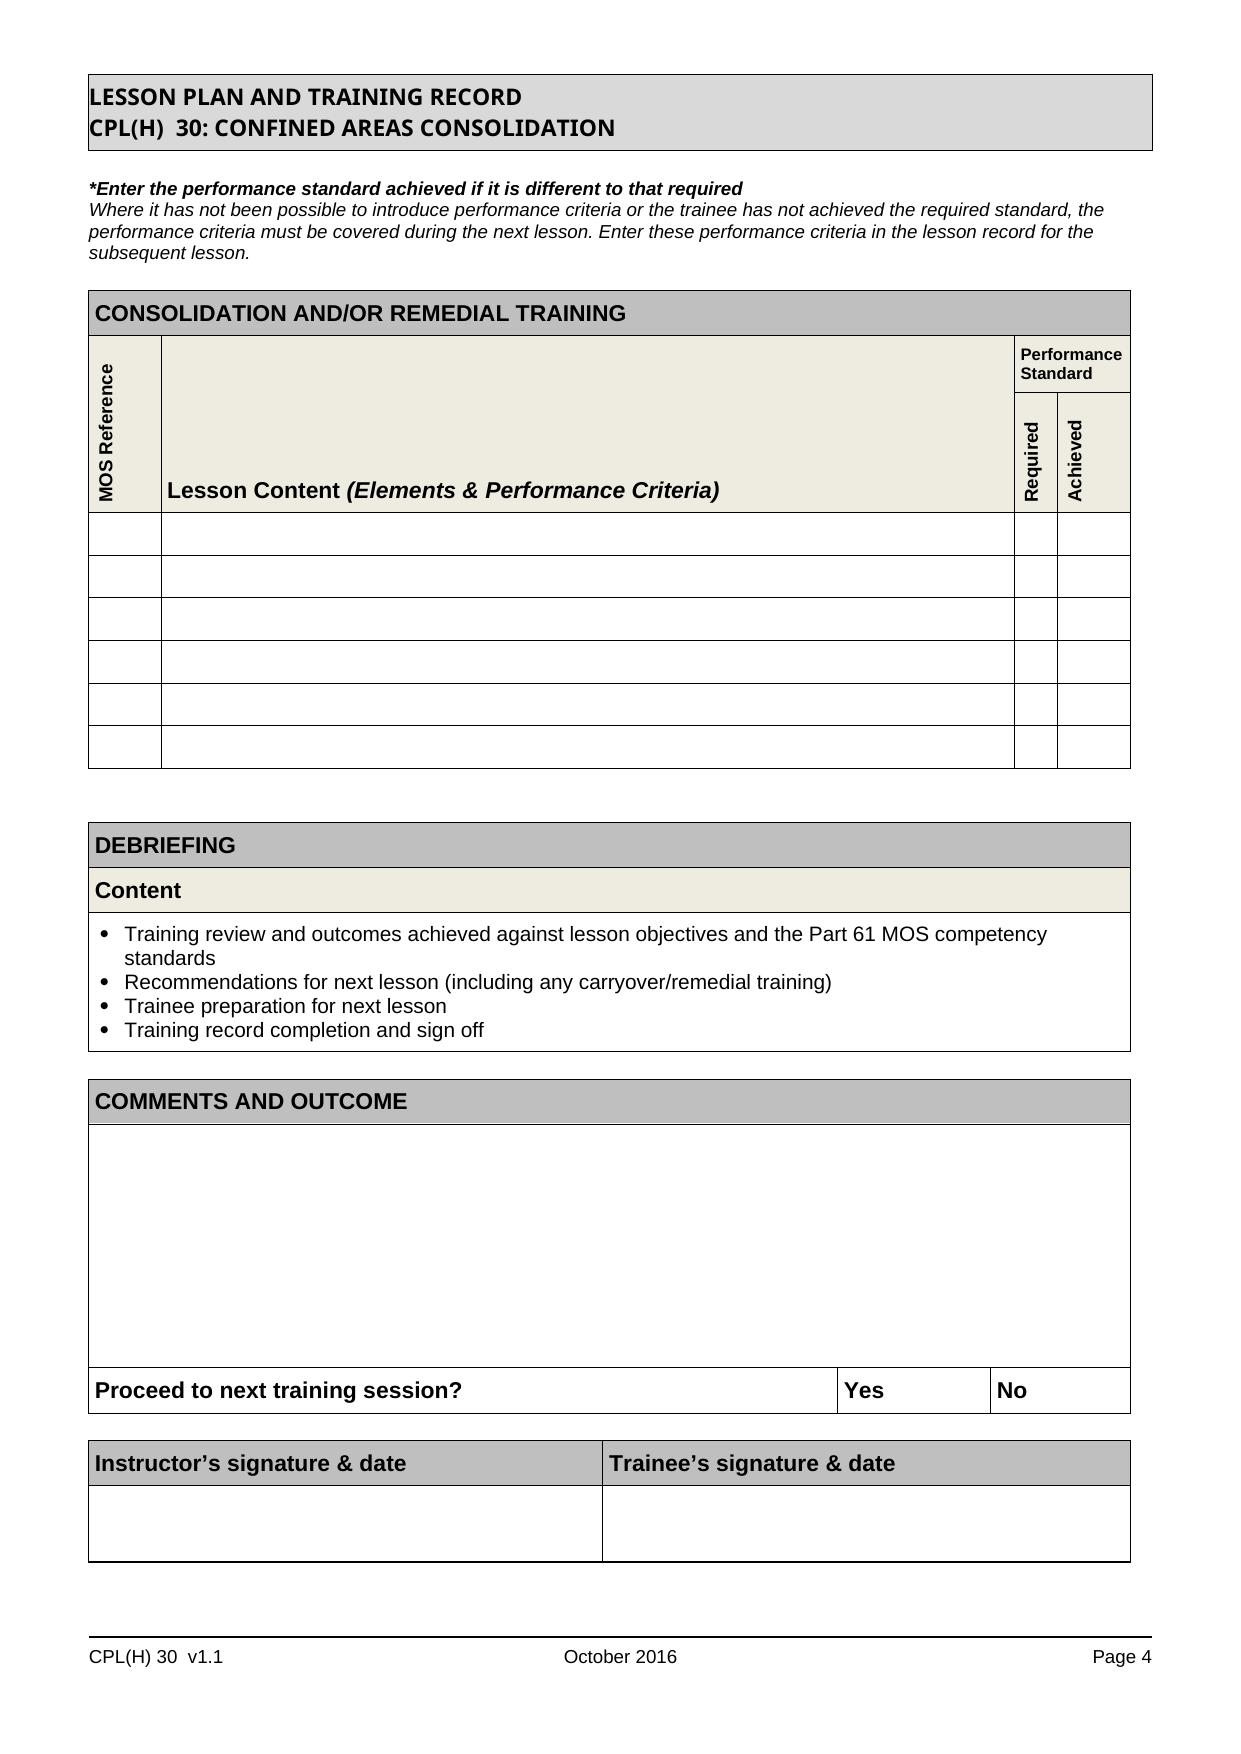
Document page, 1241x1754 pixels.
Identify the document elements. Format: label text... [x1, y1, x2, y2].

table_cell [89, 641, 161, 683]
table_cell [1015, 641, 1057, 683]
table_cell [89, 1486, 602, 1561]
table_cell [162, 684, 1014, 725]
table_cell [89, 598, 161, 640]
table_cell [162, 641, 1014, 683]
table_cell Training review and outcomes achieved against lesson objectives and the Part 61 MOS competency standards Recommendations for next lesson (including any carryover/remedial training) Trainee preparation for next lesson Training record completion and sign off [89, 913, 1130, 1051]
table_cell [162, 556, 1014, 597]
table_cell Proceed to next training session? [89, 1368, 837, 1412]
table_cell [1058, 556, 1130, 597]
table_cell [1058, 641, 1130, 683]
table_cell [1015, 684, 1057, 725]
table_cell [1015, 598, 1057, 640]
table_header Instructor’s signature & date [89, 1441, 602, 1485]
table_cell [603, 1486, 1130, 1561]
table_cell [89, 556, 161, 597]
table_cell Required [1015, 393, 1057, 512]
text *Enter the performance standard achieved if it is different to that required [89, 177, 1152, 199]
table_cell [1058, 684, 1130, 725]
table_cell [1015, 726, 1057, 768]
table_cell [89, 513, 161, 554]
table_cell Content [89, 868, 1130, 912]
table_cell [162, 513, 1014, 554]
table_cell [89, 726, 161, 768]
table_cell [1015, 513, 1057, 554]
table_cell [162, 598, 1014, 640]
table_cell No [991, 1368, 1130, 1412]
table_cell Achieved [1058, 393, 1130, 512]
table_cell [1058, 598, 1130, 640]
table_cell [1058, 513, 1130, 554]
table_cell MOS Reference [89, 336, 161, 512]
table_header Trainee’s signature & date [603, 1441, 1130, 1485]
table_cell [1015, 556, 1057, 597]
table_cell [89, 684, 161, 725]
table_header COMMENTS AND OUTCOME [89, 1080, 1130, 1123]
table_cell [162, 726, 1014, 768]
table_header DEBRIEFING [89, 823, 1130, 867]
table_cell [1058, 726, 1130, 768]
table_header CONSOLIDATION AND/OR REMEDIAL TRAINING [89, 291, 1130, 335]
text Where it has not been possible to introduce performance criteria or the trainee has not achieved the required standard, the performance criteria must be covered during the next lesson. Enter these performance criteria in the lesson record for the subsequent lesson. [89, 199, 1152, 263]
table_cell [89, 1125, 1130, 1367]
table_cell Performance Standard [1015, 336, 1130, 392]
table_cell Lesson Content (Elements & Performance Criteria) [162, 336, 1014, 512]
table_cell Yes [838, 1368, 990, 1412]
